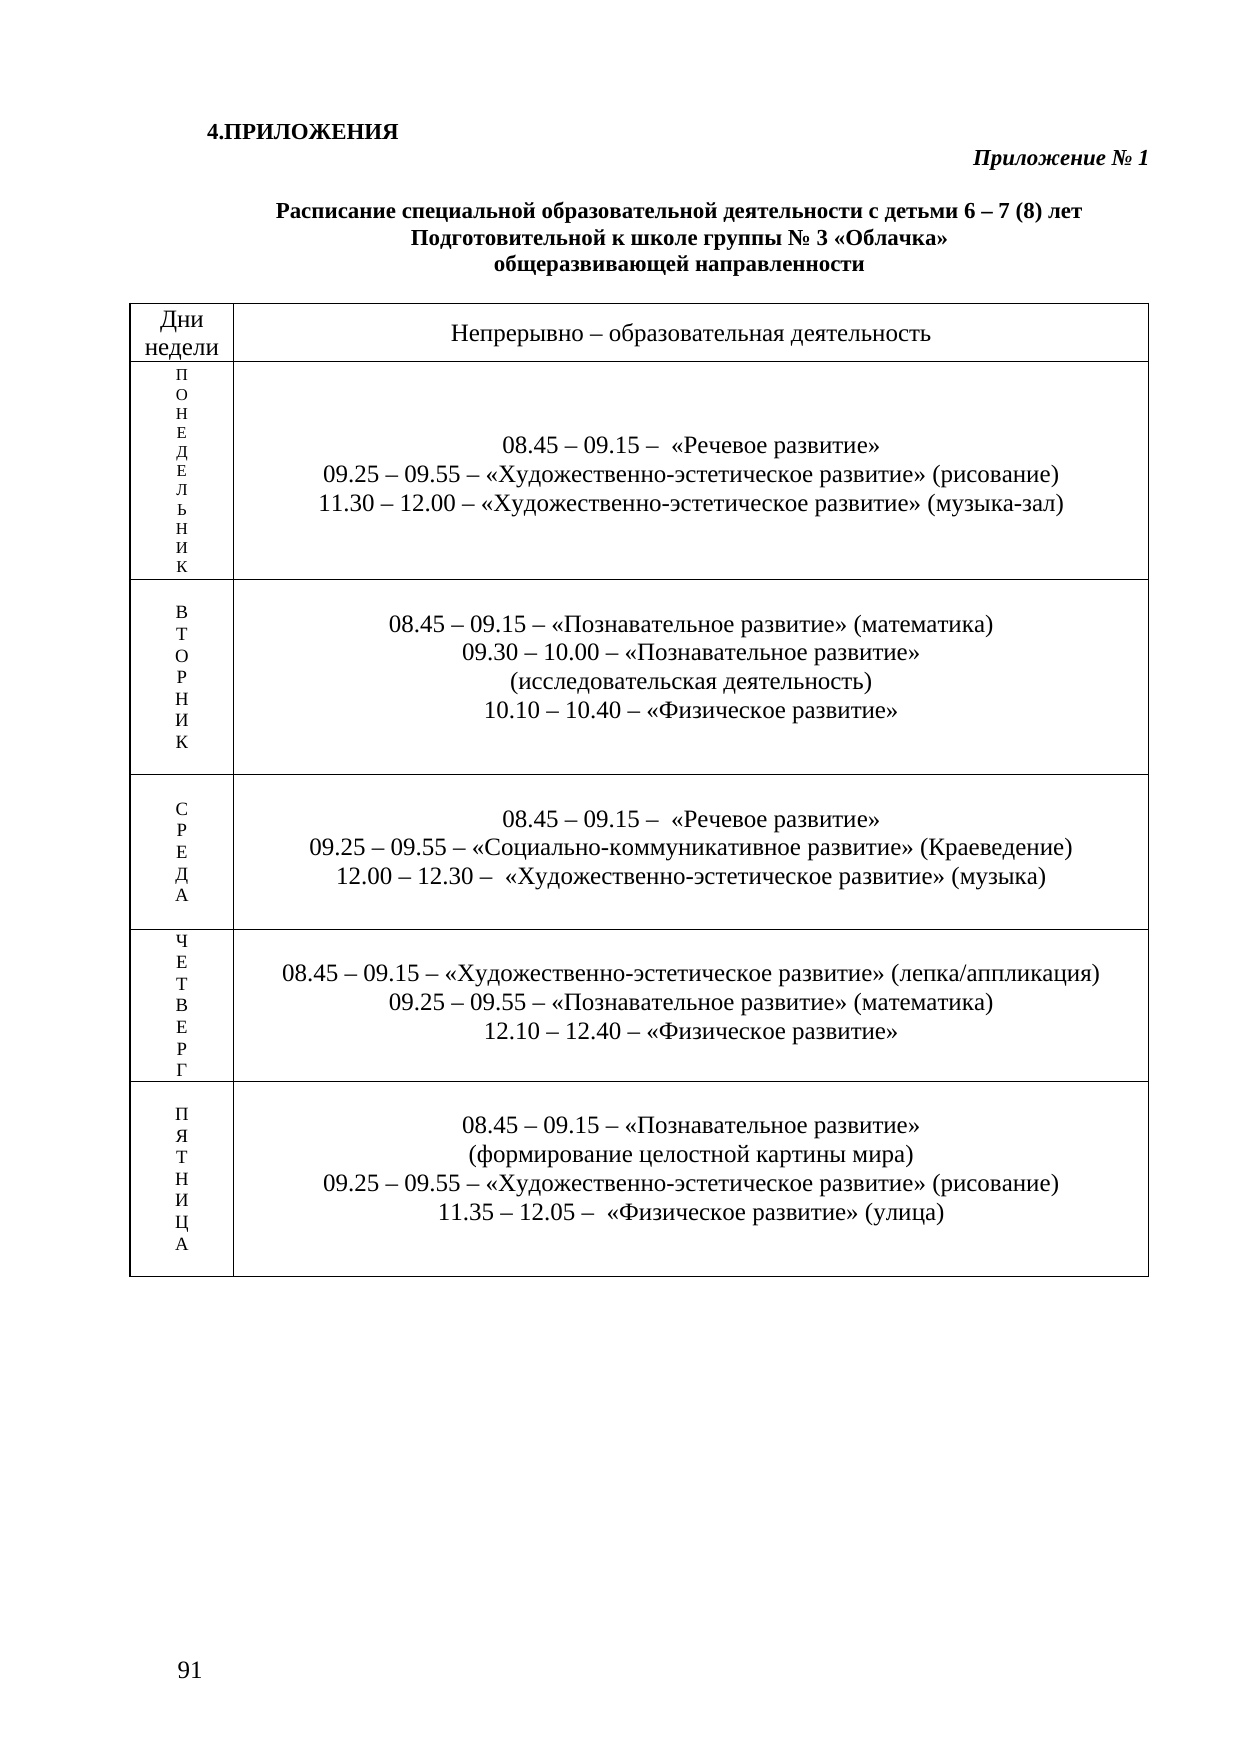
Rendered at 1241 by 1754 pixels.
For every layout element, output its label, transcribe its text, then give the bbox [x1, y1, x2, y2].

table_cell Ч Е Т В Е Р Г [131, 930, 233, 1081]
list Приложение № 1 [207, 144, 1152, 171]
table_header Дни недели [131, 304, 233, 361]
table_header Непрерывно – образовательная деятельность [234, 304, 1148, 361]
table_cell 08.45 – 09.15 – «Речевое развитие» 09.25 – 09.55 – «Социально-коммуникативное развитие» (Краеведение) 12.00 – 12.30 – «Художественно-эстетическое развитие» (музыка) [234, 775, 1148, 928]
table_cell 08.45 – 09.15 – «Познавательное развитие» (математика) 09.30 – 10.00 – «Познавательное развитие» (исследовательская деятельность) 10.10 – 10.40 – «Физическое развитие» [234, 580, 1148, 774]
table_cell 08.45 – 09.15 – «Речевое развитие» 09.25 – 09.55 – «Художественно-эстетическое развитие» (рисование) 11.30 – 12.00 – «Художественно-эстетическое развитие» (музыка-зал) [234, 362, 1148, 579]
table_cell С Р Е Д А [131, 775, 233, 928]
table_cell П Я Т Н И Ц А [131, 1082, 233, 1276]
text общеразвивающей направленности [207, 250, 1152, 276]
text Подготовительной к школе группы № 3 «Облачка» [207, 223, 1152, 250]
table_cell 08.45 – 09.15 – «Познавательное развитие» (формирование целостной картины мира) 09.25 – 09.55 – «Художественно-эстетическое развитие» (рисование) 11.35 – 12.05 – «Физическое развитие» (улица) [234, 1082, 1148, 1276]
table_cell П О Н Е Д Е Л Ь Н И К [131, 362, 233, 579]
list 4.ПРИЛОЖЕНИЯ [207, 118, 1152, 144]
table_cell 08.45 – 09.15 – «Художественно-эстетическое развитие» (лепка/аппликация) 09.25 – 09.55 – «Познавательное развитие» (математика) 12.10 – 12.40 – «Физическое развитие» [234, 930, 1148, 1081]
table_cell В Т О Р Н И К [131, 580, 233, 774]
text Расписание специальной образовательной деятельности с детьми 6 – 7 (8) лет [207, 197, 1152, 223]
